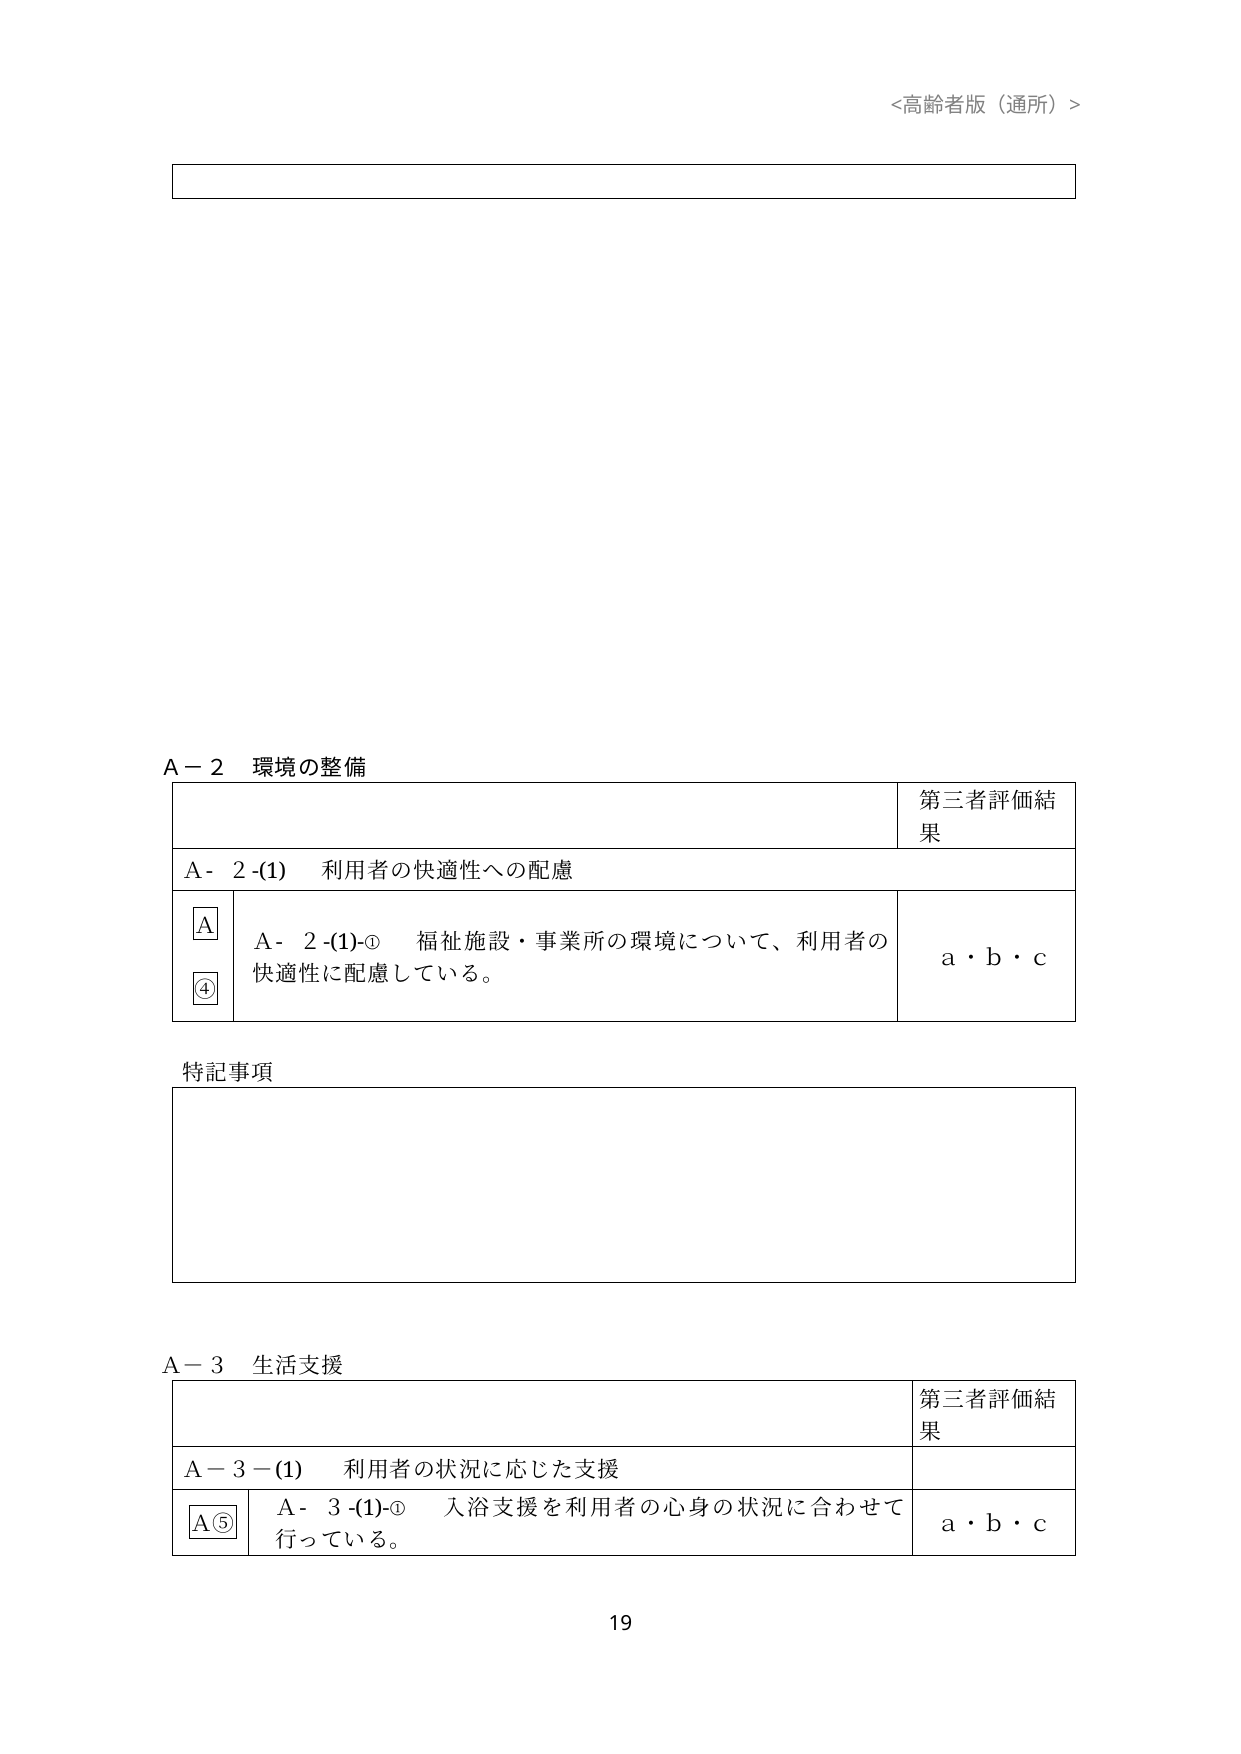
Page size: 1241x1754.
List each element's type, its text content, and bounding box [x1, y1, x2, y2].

table_cell [913, 1447, 1075, 1489]
table_header [173, 783, 897, 848]
table_cell Ａ-２-(1)-① 福祉施設・事業所の環境について、利用者の快適性に配慮している。 [234, 891, 897, 1021]
table_header 第三者評価結果 [913, 1381, 1075, 1446]
table_header 第三者評価結果 [898, 783, 1075, 848]
table_cell Ａ-２-(1) 利用者の快適性への配慮 [173, 849, 1075, 890]
table_header [173, 1381, 912, 1446]
table_cell ａ・ｂ・ｃ [913, 1490, 1075, 1554]
text 特記事項 [160, 1054, 1081, 1087]
table_cell Ａ⑤ [173, 1490, 248, 1554]
table_cell ａ・ｂ・ｃ [898, 891, 1075, 1021]
text Ａ－３ 生活支援 [160, 1348, 1081, 1380]
table_cell Ａ-３-(1)-① 入浴支援を利用者の心身の状況に合わせて行っている。 [249, 1490, 912, 1554]
text Ａ－２ 環境の整備 [160, 749, 1081, 782]
table_cell Ａ④ [173, 891, 233, 1021]
table_header [173, 165, 1075, 198]
table_header [173, 1088, 1075, 1282]
table_cell Ａ－３－(1) 利用者の状況に応じた支援 [173, 1447, 912, 1489]
